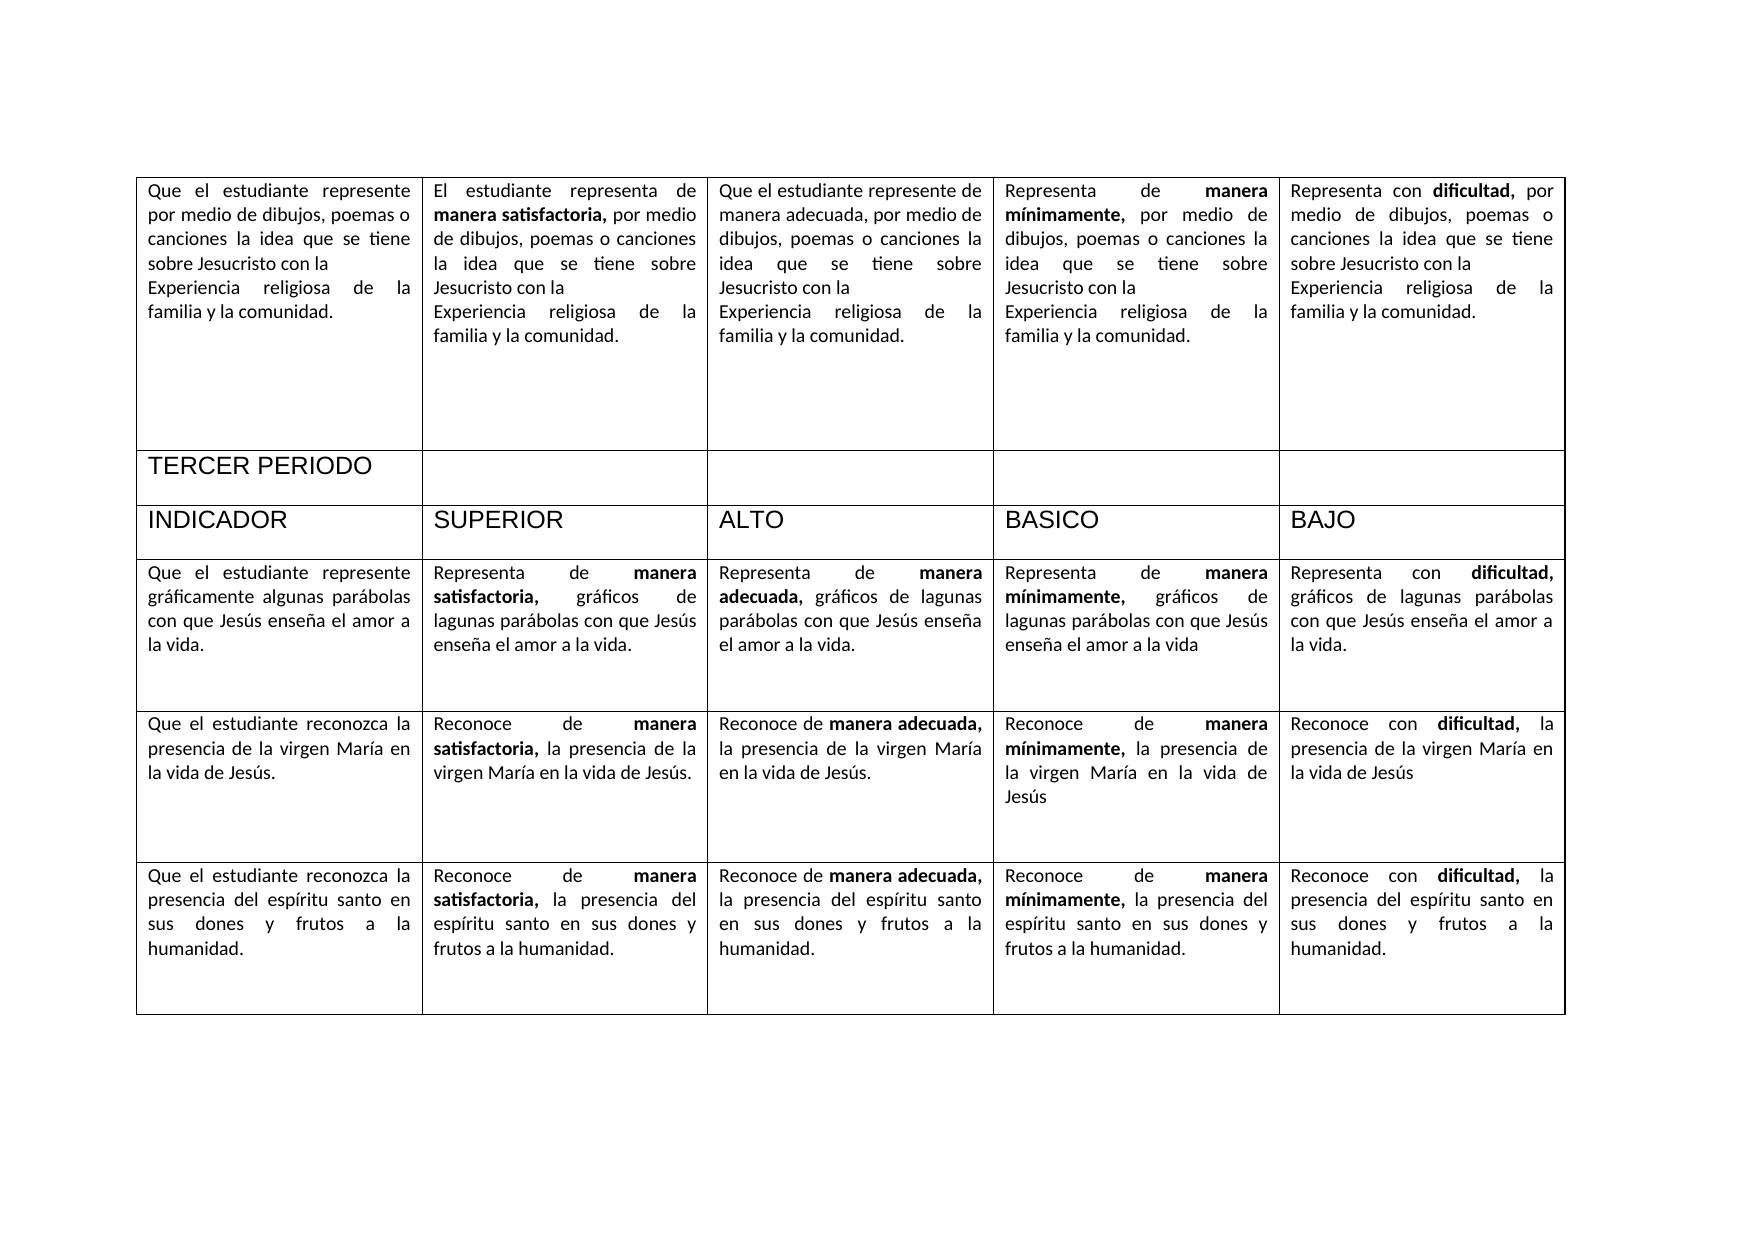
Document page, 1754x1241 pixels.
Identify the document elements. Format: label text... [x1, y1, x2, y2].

table_cell Reconoce con dificultad, la presencia de la virgen María en la vida de Jesús [1280, 712, 1564, 862]
table_cell Representa de manera mínimamente, por medio de dibujos, poemas o canciones la idea que se tiene sobre Jesucristo con la Experiencia religiosa de la familia y la comunidad. [994, 178, 1279, 449]
table_cell Representa con dificultad, gráficos de lagunas parábolas con que Jesús enseña el amor a la vida. [1280, 560, 1564, 711]
table_cell El estudiante representa de manera satisfactoria, por medio de dibujos, poemas o canciones la idea que se tiene sobre Jesucristo con la Experiencia religiosa de la familia y la comunidad. [423, 178, 707, 449]
table_cell Reconoce de manera adecuada, la presencia del espíritu santo en sus dones y frutos a la humanidad. [708, 863, 993, 1014]
table_cell Representa de manera adecuada, gráficos de lagunas parábolas con que Jesús enseña el amor a la vida. [708, 560, 993, 711]
table_cell Que el estudiante represente de manera adecuada, por medio de dibujos, poemas o canciones la idea que se tiene sobre Jesucristo con la Experiencia religiosa de la familia y la comunidad. [708, 178, 993, 449]
table_cell BASICO [994, 506, 1279, 559]
table_cell Reconoce con dificultad, la presencia del espíritu santo en sus dones y frutos a la humanidad. [1280, 863, 1564, 1014]
table_cell BAJO [1280, 506, 1564, 559]
table_cell Que el estudiante represente gráficamente algunas parábolas con que Jesús enseña el amor a la vida. [137, 560, 422, 711]
table_cell Representa de manera mínimamente, gráficos de lagunas parábolas con que Jesús enseña el amor a la vida [994, 560, 1279, 711]
table_cell Que el estudiante represente por medio de dibujos, poemas o canciones la idea que se tiene sobre Jesucristo con la Experiencia religiosa de la familia y la comunidad. [137, 178, 422, 449]
table_cell Reconoce de manera mínimamente, la presencia del espíritu santo en sus dones y frutos a la humanidad. [994, 863, 1279, 1014]
table_cell [1280, 451, 1564, 504]
table_cell TERCER PERIODO [137, 451, 422, 504]
table_cell Que el estudiante reconozca la presencia del espíritu santo en sus dones y frutos a la humanidad. [137, 863, 422, 1014]
table_cell Reconoce de manera satisfactoria, la presencia del espíritu santo en sus dones y frutos a la humanidad. [423, 863, 707, 1014]
table_cell Representa de manera satisfactoria, gráficos de lagunas parábolas con que Jesús enseña el amor a la vida. [423, 560, 707, 711]
table_cell [994, 451, 1279, 504]
table_cell Que el estudiante reconozca la presencia de la virgen María en la vida de Jesús. [137, 712, 422, 862]
table_cell ALTO [708, 506, 993, 559]
table_cell SUPERIOR [423, 506, 707, 559]
table_cell [708, 451, 993, 504]
table_cell Reconoce de manera satisfactoria, la presencia de la virgen María en la vida de Jesús. [423, 712, 707, 862]
table_cell Representa con dificultad, por medio de dibujos, poemas o canciones la idea que se tiene sobre Jesucristo con la Experiencia religiosa de la familia y la comunidad. [1280, 178, 1564, 449]
table_cell INDICADOR [137, 506, 422, 559]
table_cell Reconoce de manera adecuada, la presencia de la virgen María en la vida de Jesús. [708, 712, 993, 862]
table_cell [423, 451, 707, 504]
table_cell Reconoce de manera mínimamente, la presencia de la virgen María en la vida de Jesús [994, 712, 1279, 862]
